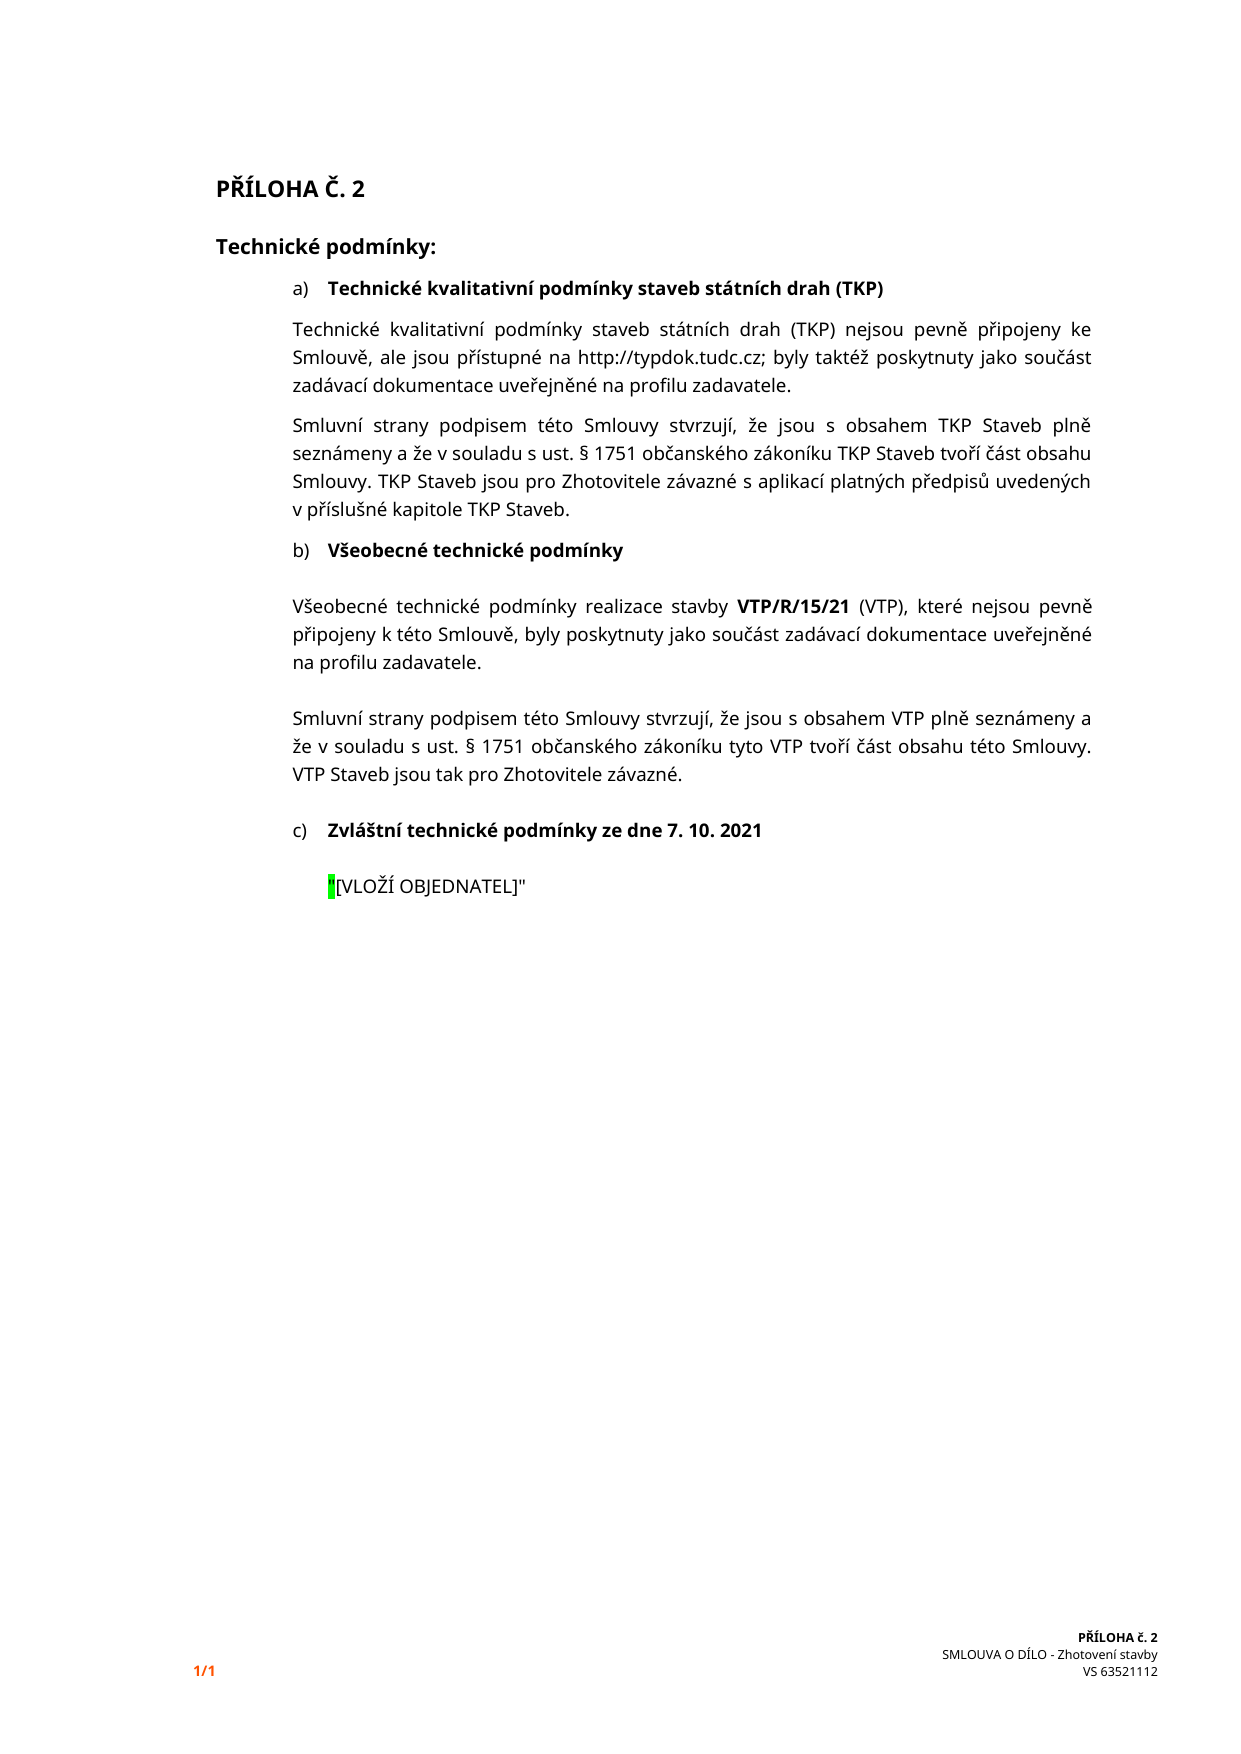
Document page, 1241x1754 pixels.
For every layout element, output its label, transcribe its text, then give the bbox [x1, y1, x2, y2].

text Smluvní strany podpisem této Smlouvy stvrzují, že jsou s obsahem TKP Staveb plně seznámeny a že v souladu s ust. § 1751 občanského zákoníku TKP Staveb tvoří část obsahu Smlouvy. TKP Staveb jsou pro Zhotovitele závazné s aplikací platných předpisů uvedených v příslušné kapitole TKP Staveb. [292, 413, 1093, 522]
text Všeobecné technické podmínky [292, 537, 1093, 563]
text Technické podmínky: [216, 232, 1093, 260]
list Všeobecné technické podmínky realizace stavby VTP/R/15/21 (VTP), které nejsou pevně připojeny k této Smlouvě, byly poskytnuty jako součást zadávací dokumentace uveřejněné na profilu zadavatele. [292, 593, 1093, 675]
list Smluvní strany podpisem této Smlouvy stvrzují, že jsou s obsahem VTP plně seznámeny a že v souladu s ust. § 1751 občanského zákoníku tyto VTP tvoří část obsahu této Smlouvy. VTP Staveb jsou tak pro Zhotovitele závazné. [292, 705, 1093, 787]
list Technické kvalitativní podmínky staveb státních drah (TKP) [292, 276, 1093, 301]
text Příloha č. 2 [216, 172, 1093, 204]
text Zvláštní technické podmínky ze dne 7. 10. 2021 [292, 817, 1093, 843]
text Technické kvalitativní podmínky staveb státních drah (TKP) nejsou pevně připojeny ke Smlouvě, ale jsou přístupné na http://typdok.tudc.cz; byly taktéž poskytnuty jako součást zadávací dokumentace uveřejněné na profilu zadavatele. [292, 316, 1093, 398]
